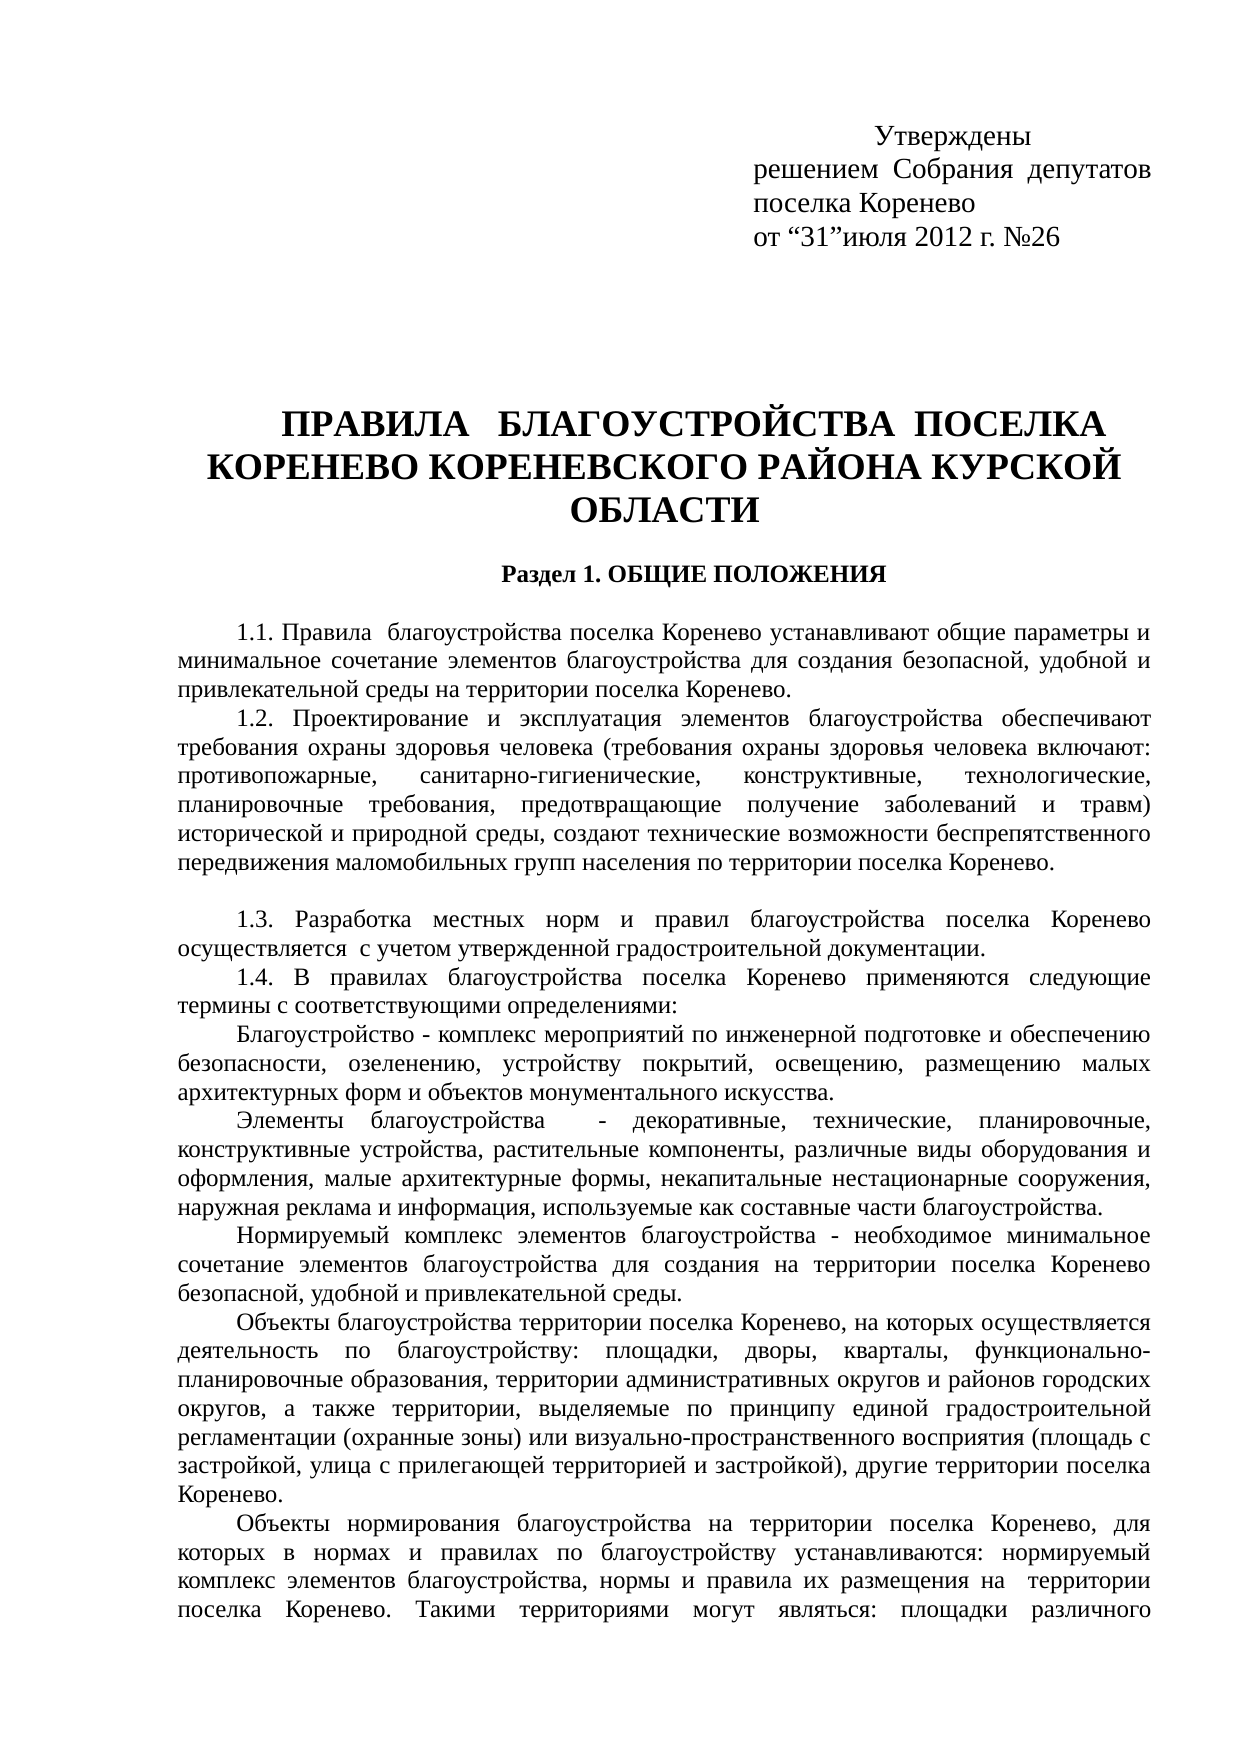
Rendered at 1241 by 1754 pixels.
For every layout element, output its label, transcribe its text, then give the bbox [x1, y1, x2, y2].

text 1.3. Разработка местных норм и правил благоустройства поселка Коренево осуществляется с учетом утвержденной градостроительной документации. [177, 904, 1152, 962]
text Нормируемый комплекс элементов благоустройства - необходимое минимальное сочетание элементов благоустройства для создания на территории поселка Коренево безопасной, удобной и привлекательной среды. [177, 1221, 1152, 1307]
text Элементы благоустройства - декоративные, технические, планировочные, конструктивные устройства, растительные компоненты, различные виды оборудования и оформления, малые архитектурные формы, некапитальные нестационарные сооружения, наружная реклама и информация, используемые как составные части благоустройства. [177, 1106, 1152, 1221]
text от “31”июля 2012 г. №26 [753, 219, 1152, 252]
text ПРАВИЛА БЛАГОУСТРОЙСТВА ПОСЕЛКА КОРЕНЕВО КОРЕНЕВСКОГО РАЙОНА КУРСКОЙ ОБЛАСТИ [177, 401, 1152, 531]
text Благоустройство - комплекс мероприятий по инженерной подготовке и обеспечению безопасности, озеленению, устройству покрытий, освещению, размещению малых архитектурных форм и объектов монументального искусства. [177, 1019, 1152, 1106]
text Раздел 1. ОБЩИЕ ПОЛОЖЕНИЯ [177, 559, 1152, 588]
text решением Собрания депутатов поселка Коренево [753, 152, 1152, 219]
text 1.2. Проектирование и эксплуатация элементов благоустройства обеспечивают требования охраны здоровья человека (требования охраны здоровья человека включают: противопожарные, санитарно-гигиенические, конструктивные, технологические, планировочные требования, предотвращающие получение заболеваний и травм) исторической и природной среды, создают технические возможности беспрепятственного передвижения маломобильных групп населения по территории поселка Коренево. [177, 703, 1152, 876]
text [177, 1508, 1152, 1623]
text Объекты благоустройства территории поселка Коренево, на которых осуществляется деятельность по благоустройству: площадки, дворы, кварталы, функционально-планировочные образования, территории административных округов и районов городских округов, а также территории, выделяемые по принципу единой градостроительной регламентации (охранные зоны) или визуально-пространственного восприятия (площадь с застройкой, улица с прилегающей территорией и застройкой), другие территории поселка Коренево. [177, 1307, 1152, 1508]
text 1.1. Правила благоустройства поселка Коренево устанавливают общие параметры и минимальное сочетание элементов благоустройства для создания безопасной, удобной и привлекательной среды на территории поселка Коренево. [177, 617, 1152, 703]
text Утверждены [753, 118, 1152, 152]
text 1.4. В правилах благоустройства поселка Коренево применяются следующие термины с соответствующими определениями: [177, 962, 1152, 1019]
